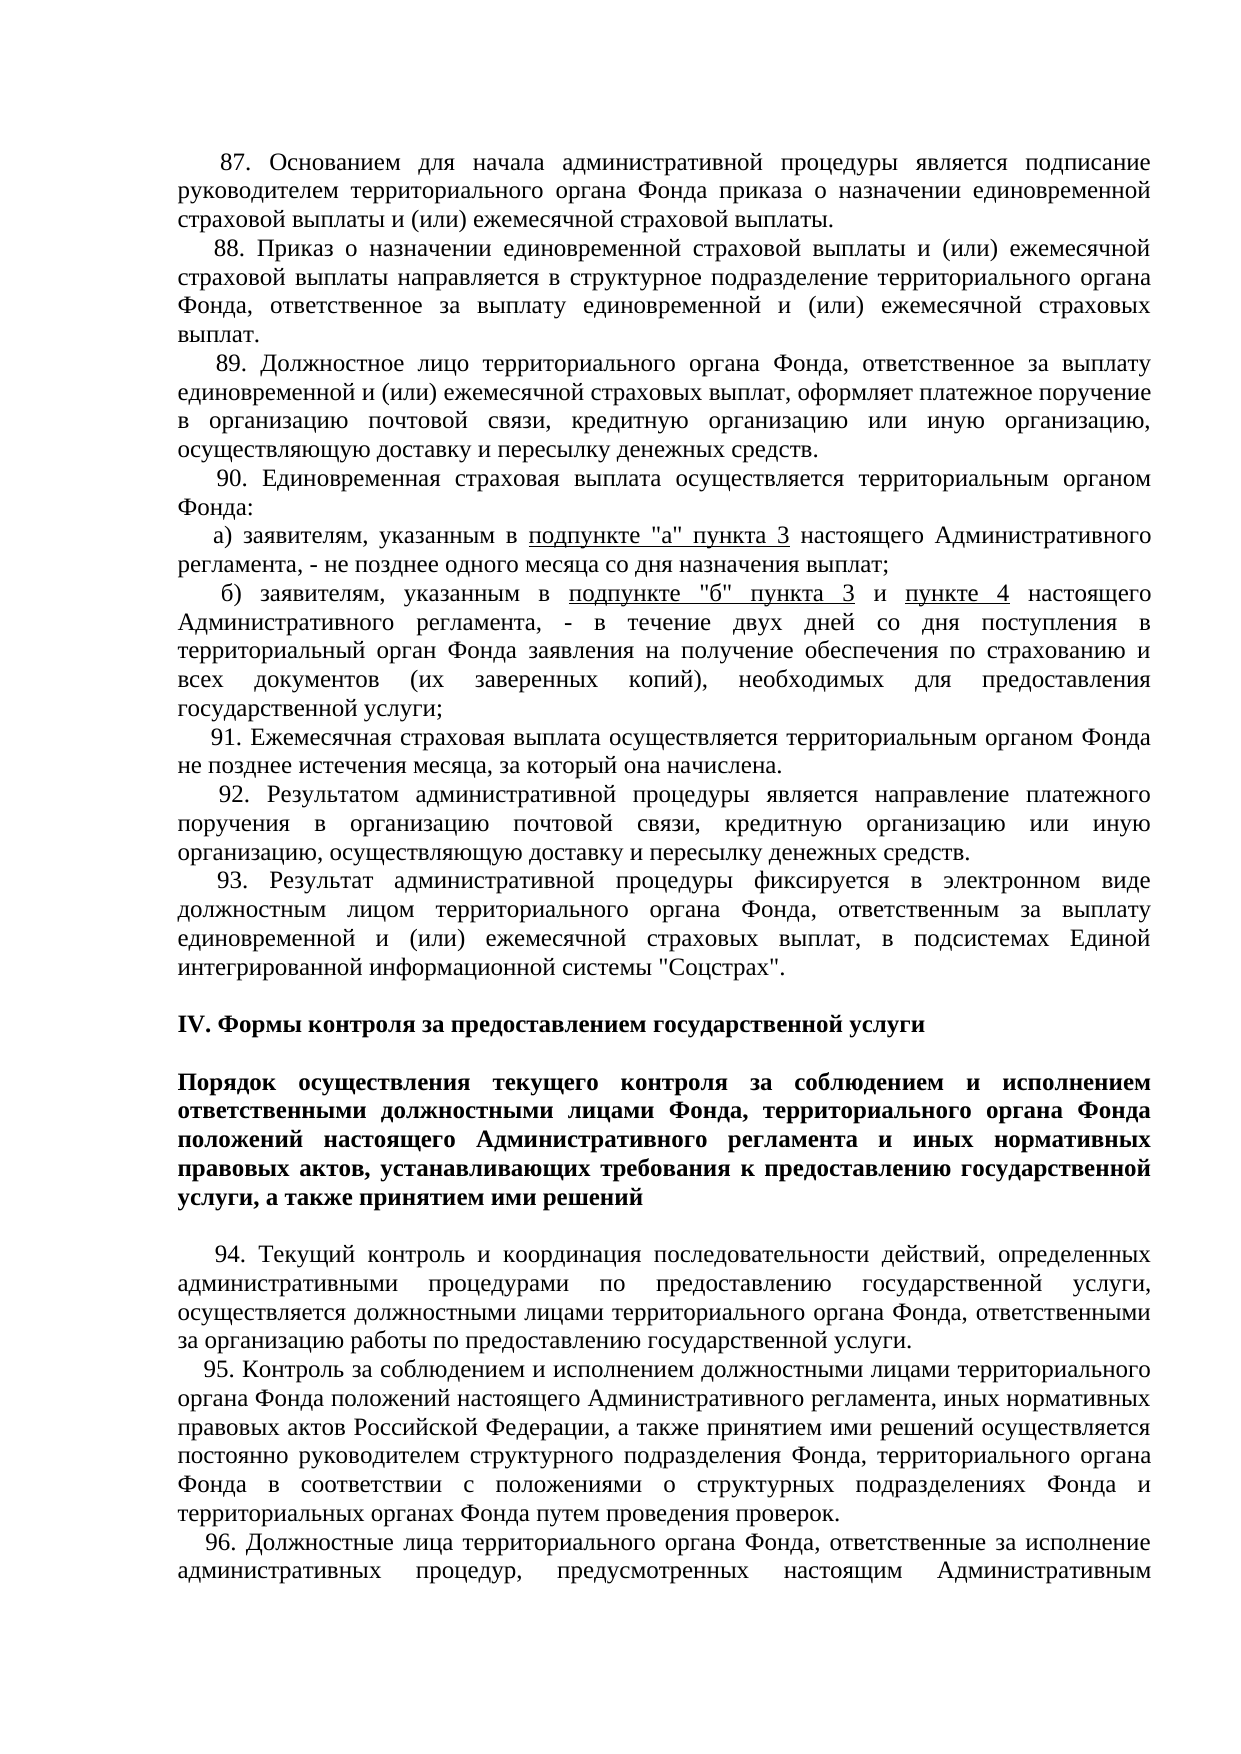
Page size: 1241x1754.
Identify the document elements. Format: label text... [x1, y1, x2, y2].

text б) заявителям, указанным в подпункте "б" пункта 3 и пункте 4 настоящего Административного регламента, - в течение двух дней со дня поступления в территориальный орган Фонда заявления на получение обеспечения по страхованию и всех документов (их заверенных копий), необходимых для предоставления государственной услуги; [177, 578, 1152, 722]
text 87. Основанием для начала административной процедуры является подписание руководителем территориального органа Фонда приказа о назначении единовременной страховой выплаты и (или) ежемесячной страховой выплаты. [177, 147, 1152, 233]
text 89. Должностное лицо территориального органа Фонда, ответственное за выплату единовременной и (или) ежемесячной страховых выплат, оформляет платежное поручение в организацию почтовой связи, кредитную организацию или иную организацию, осуществляющую доставку и пересылку денежных средств. [177, 348, 1152, 463]
text 95. Контроль за соблюдением и исполнением должностными лицами территориального органа Фонда положений настоящего Административного регламента, иных нормативных правовых актов Российской Федерации, а также принятием ими решений осуществляется постоянно руководителем структурного подразделения Фонда, территориального органа Фонда в соответствии с положениями о структурных подразделениях Фонда и территориальных органах Фонда путем проведения проверок. [177, 1354, 1152, 1527]
text 88. Приказ о назначении единовременной страховой выплаты и (или) ежемесячной страховой выплаты направляется в структурное подразделение территориального органа Фонда, ответственное за выплату единовременной и (или) ежемесячной страховых выплат. [177, 233, 1152, 348]
text 94. Текущий контроль и координация последовательности действий, определенных административными процедурами по предоставлению государственной услуги, осуществляется должностными лицами территориального органа Фонда, ответственными за организацию работы по предоставлению государственной услуги. [177, 1239, 1152, 1354]
text IV. Формы контроля за предоставлением государственной услуги [177, 1009, 1152, 1038]
text а) заявителям, указанным в подпункте "а" пункта 3 настоящего Административного регламента, - не позднее одного месяца со дня назначения выплат; [177, 521, 1152, 578]
text Порядок осуществления текущего контроля за соблюдением и исполнением ответственными должностными лицами Фонда, территориального органа Фонда положений настоящего Административного регламента и иных нормативных правовых актов, устанавливающих требования к предоставлению государственной услуги, а также принятием ими решений [177, 1067, 1152, 1211]
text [177, 1527, 1152, 1584]
text 93. Результат административной процедуры фиксируется в электронном виде должностным лицом территориального органа Фонда, ответственным за выплату единовременной и (или) ежемесячной страховых выплат, в подсистемах Единой интегрированной информационной системы "Соцстрах". [177, 866, 1152, 981]
text 92. Результатом административной процедуры является направление платежного поручения в организацию почтовой связи, кредитную организацию или иную организацию, осуществляющую доставку и пересылку денежных средств. [177, 779, 1152, 866]
text 91. Ежемесячная страховая выплата осуществляется территориальным органом Фонда не позднее истечения месяца, за который она начислена. [177, 722, 1152, 779]
text 90. Единовременная страховая выплата осуществляется территориальным органом Фонда: [177, 463, 1152, 521]
